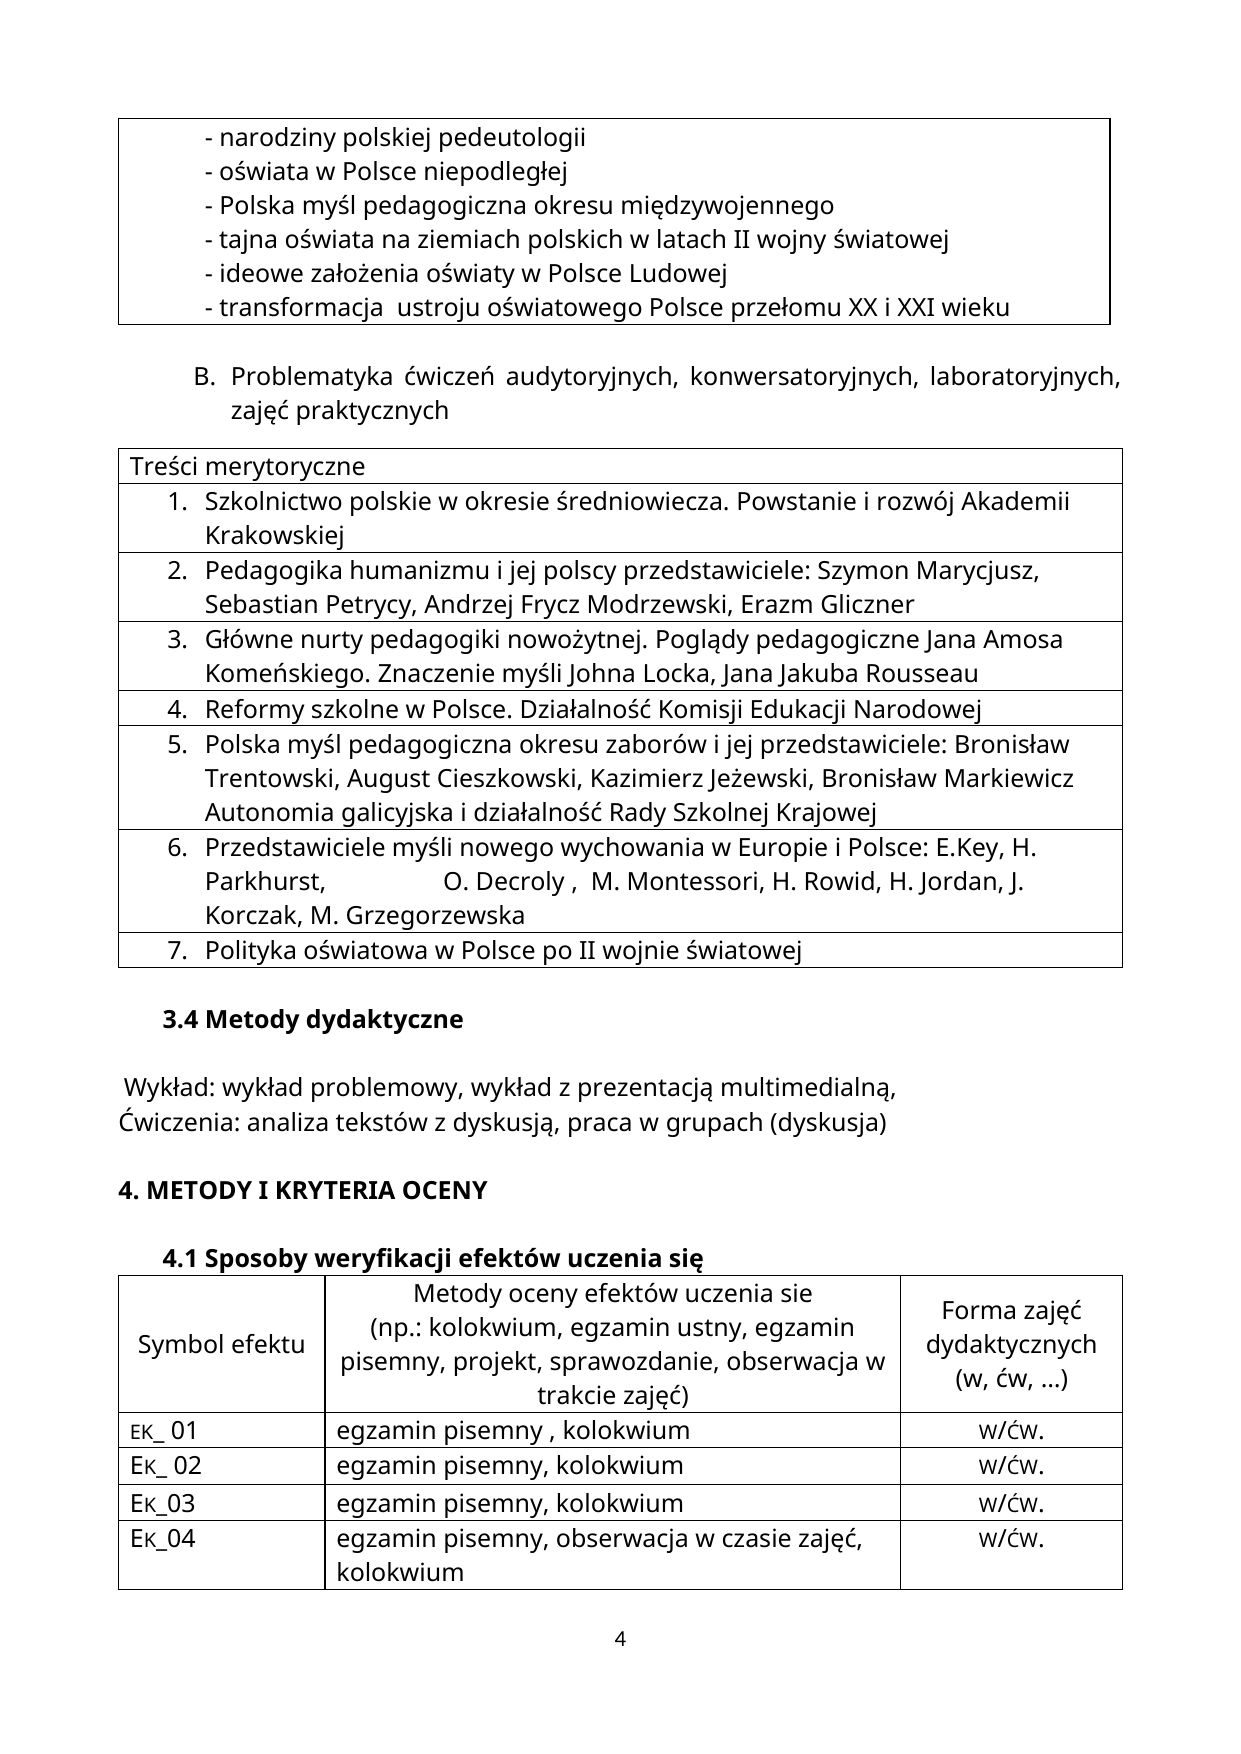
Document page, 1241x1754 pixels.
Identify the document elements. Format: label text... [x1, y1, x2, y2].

table_cell w/ćw. [901, 1485, 1122, 1519]
table_cell w/ćw. [901, 1448, 1122, 1484]
table_cell Główne nurty pedagogiki nowożytnej. Poglądy pedagogiczne Jana Amosa Komeńskiego. Znaczenie myśli Johna Locka, Jana Jakuba Rousseau [119, 622, 1122, 690]
table_cell Ek_04 [119, 1521, 324, 1589]
table_cell Ek_03 [119, 1485, 324, 1519]
table_cell w/ćw. [901, 1413, 1122, 1447]
text Ćwiczenia: analiza tekstów z dyskusją, praca w grupach (dyskusja) [118, 1104, 1122, 1138]
table_cell Ek_ 02 [119, 1448, 324, 1484]
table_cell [119, 119, 1109, 323]
table_cell Przedstawiciele myśli nowego wychowania w Europie i Polsce: E.Key, H. Parkhurst, O. Decroly , M. Montessori, H. Rowid, H. Jordan, J. Korczak, M. Grzegorzewska [119, 830, 1122, 932]
table_header Treści merytoryczne [119, 449, 1122, 483]
table_cell w/ćw. [901, 1521, 1122, 1589]
table_header Symbol efektu [119, 1276, 324, 1412]
table_cell Pedagogika humanizmu i jej polscy przedstawiciele: Szymon Marycjusz, Sebastian Petrycy, Andrzej Frycz Modrzewski, Erazm Gliczner [119, 553, 1122, 621]
table_cell Reformy szkolne w Polsce. Działalność Komisji Edukacji Narodowej [119, 691, 1122, 725]
table_cell egzamin pisemny, obserwacja w czasie zajęć, kolokwium [326, 1521, 900, 1589]
list Problematyka ćwiczeń audytoryjnych, konwersatoryjnych, laboratoryjnych, zajęć praktycznych [193, 359, 1122, 427]
table_cell Szkolnictwo polskie w okresie średniowiecza. Powstanie i rozwój Akademii Krakowskiej [119, 484, 1122, 552]
table_cell ek_ 01 [119, 1413, 324, 1447]
table_cell Polityka oświatowa w Polsce po II wojnie światowej [119, 933, 1122, 967]
table_header Metody oceny efektów uczenia sie (np.: kolokwium, egzamin ustny, egzamin pisemny, projekt, sprawozdanie, obserwacja w trakcie zajęć) [326, 1276, 900, 1412]
text 4. METODY I KRYTERIA OCENY [118, 1172, 1122, 1206]
text Wykład: wykład problemowy, wykład z prezentacją multimedialną, [118, 1070, 1122, 1104]
table_cell Polska myśl pedagogiczna okresu zaborów i jej przedstawiciele: Bronisław Trentowski, August Cieszkowski, Kazimierz Jeżewski, Bronisław Markiewicz Autonomia galicyjska i działalność Rady Szkolnej Krajowej [119, 726, 1122, 828]
table_cell egzamin pisemny , kolokwium [326, 1413, 900, 1447]
text 4.1 Sposoby weryfikacji efektów uczenia się [162, 1240, 1122, 1274]
table_cell egzamin pisemny, kolokwium [326, 1485, 900, 1519]
text 3.4 Metody dydaktyczne [162, 1002, 1122, 1036]
table_header Forma zajęć dydaktycznych (w, ćw, …) [901, 1276, 1122, 1412]
table_cell egzamin pisemny, kolokwium [326, 1448, 900, 1484]
